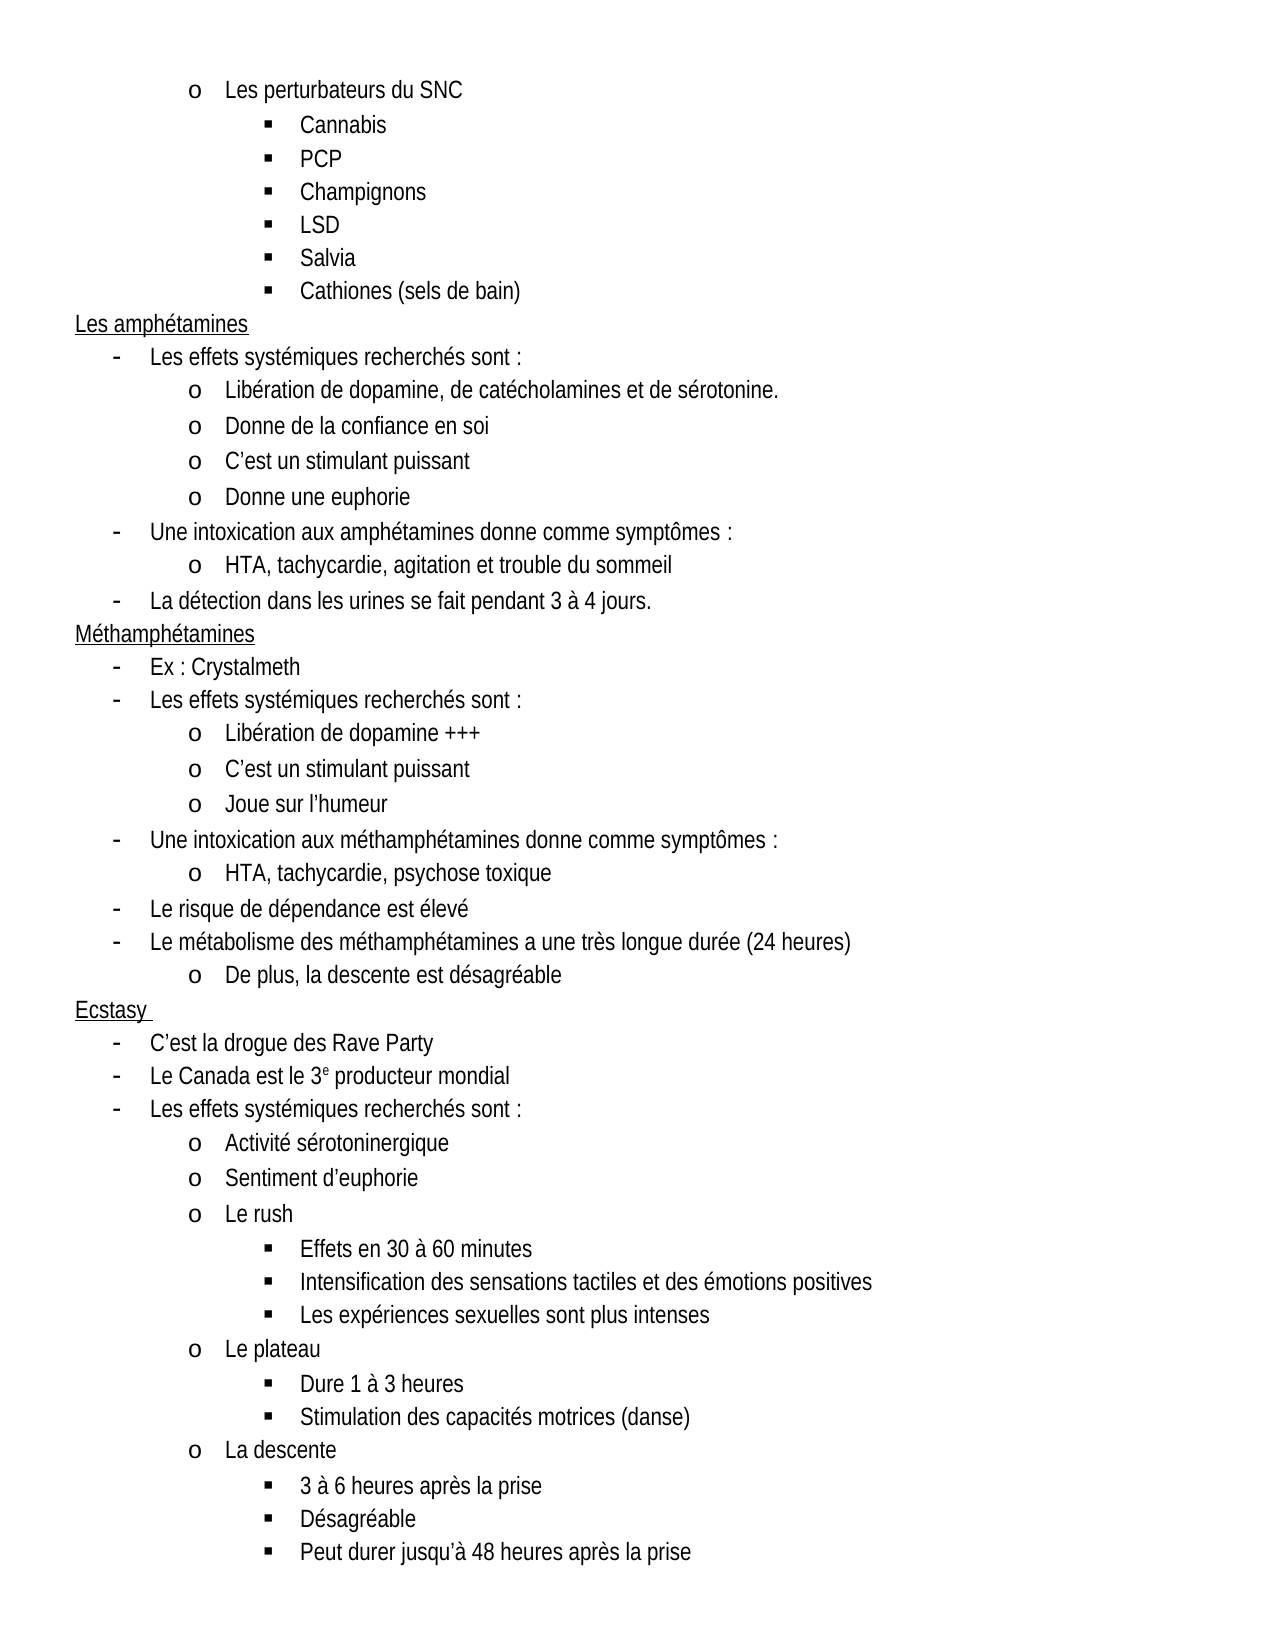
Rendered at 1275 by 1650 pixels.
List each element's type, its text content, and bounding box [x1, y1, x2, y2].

list La descente [187, 1435, 1200, 1466]
list Champignons [262, 177, 1200, 206]
list Donne une euphorie [187, 482, 1200, 513]
list Joue sur l’humeur [187, 789, 1200, 820]
list Libération de dopamine, de catécholamines et de sérotonine. [187, 375, 1200, 406]
list Salvia [262, 243, 1200, 272]
list Le métabolisme des méthamphétamines a une très longue durée (24 heures) [112, 927, 1200, 956]
list Le Canada est le 3e producteur mondial [112, 1061, 1200, 1090]
list Une intoxication aux méthamphétamines donne comme symptômes : [112, 825, 1200, 854]
list C’est un stimulant puissant [187, 446, 1200, 477]
list HTA, tachycardie, agitation et trouble du sommeil [187, 551, 1200, 581]
list Ex : Crystalmeth [112, 652, 1200, 681]
list La détection dans les urines se fait pendant 3 à 4 jours. [112, 586, 1200, 615]
list Le risque de dépendance est élevé [112, 893, 1200, 922]
list Activité sérotoninergique [187, 1128, 1200, 1158]
list C’est un stimulant puissant [187, 754, 1200, 785]
list Les expériences sexuelles sont plus intenses [262, 1300, 1200, 1329]
list Libération de dopamine +++ [187, 718, 1200, 749]
list Donne de la confiance en soi [187, 411, 1200, 442]
list PCP [262, 144, 1200, 172]
list C’est la drogue des Rave Party [112, 1028, 1200, 1057]
list De plus, la descente est désagréable [187, 960, 1200, 991]
list Les effets systémiques recherchés sont : [112, 685, 1200, 714]
text Les amphétamines [75, 309, 1200, 338]
list LSD [262, 210, 1200, 239]
list HTA, tachycardie, psychose toxique [187, 858, 1200, 889]
list Sentiment d’euphorie [187, 1163, 1200, 1194]
list Cannabis [262, 111, 1200, 139]
list Les effets systémiques recherchés sont : [112, 1094, 1200, 1123]
text Méthamphétamines [75, 619, 1200, 648]
list Effets en 30 à 60 minutes [262, 1234, 1200, 1263]
list Les effets systémiques recherchés sont : [112, 342, 1200, 371]
list Dure 1 à 3 heures [262, 1369, 1200, 1398]
list Peut durer jusqu’à 48 heures après la prise [262, 1537, 1200, 1566]
list Le rush [187, 1199, 1200, 1229]
list Cathiones (sels de bain) [262, 276, 1200, 305]
list Une intoxication aux amphétamines donne comme symptômes : [112, 517, 1200, 546]
list Le plateau [187, 1333, 1200, 1364]
text Ecstasy [75, 995, 1200, 1024]
list 3 à 6 heures après la prise [262, 1471, 1200, 1500]
list Désagréable [262, 1504, 1200, 1533]
list Intensification des sensations tactiles et des émotions positives [262, 1267, 1200, 1296]
list Stimulation des capacités motrices (danse) [262, 1402, 1200, 1431]
list Les perturbateurs du SNC [187, 75, 1200, 106]
